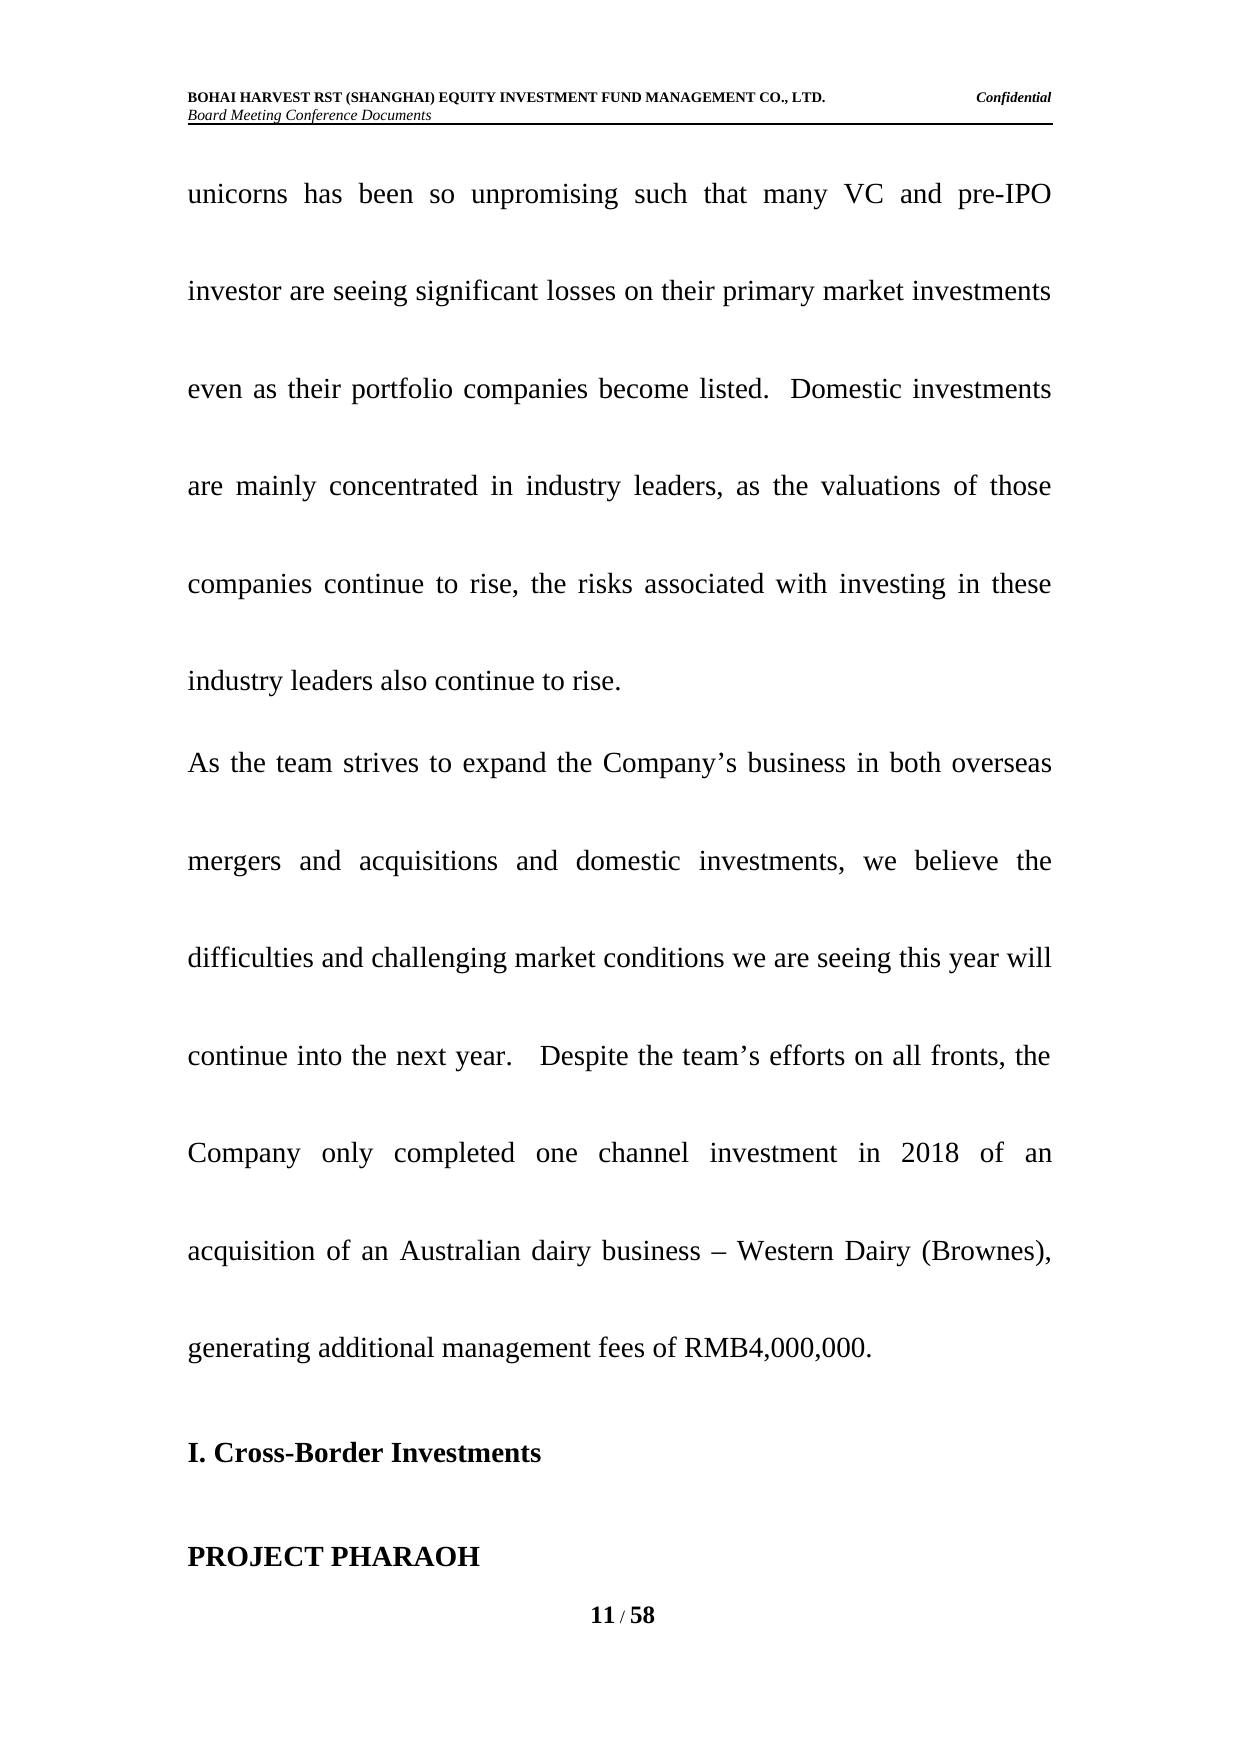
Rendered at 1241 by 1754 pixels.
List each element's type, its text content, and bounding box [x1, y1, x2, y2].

text As the team strives to expand the Company’s business in both overseas mergers and acquisitions and domestic investments, we believe the difficulties and challenging market conditions we are seeing this year will continue into the next year. Despite the team’s efforts on all fronts, the Company only completed one channel investment in 2018 of an acquisition of an Australian dairy business – Western Dairy (Brownes), generating additional management fees of RMB4,000,000. [187, 729, 1053, 1379]
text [187, 160, 1053, 713]
text I. Cross-Border Investments [187, 1419, 1053, 1484]
text PROJECT PHARAOH [187, 1524, 1053, 1589]
